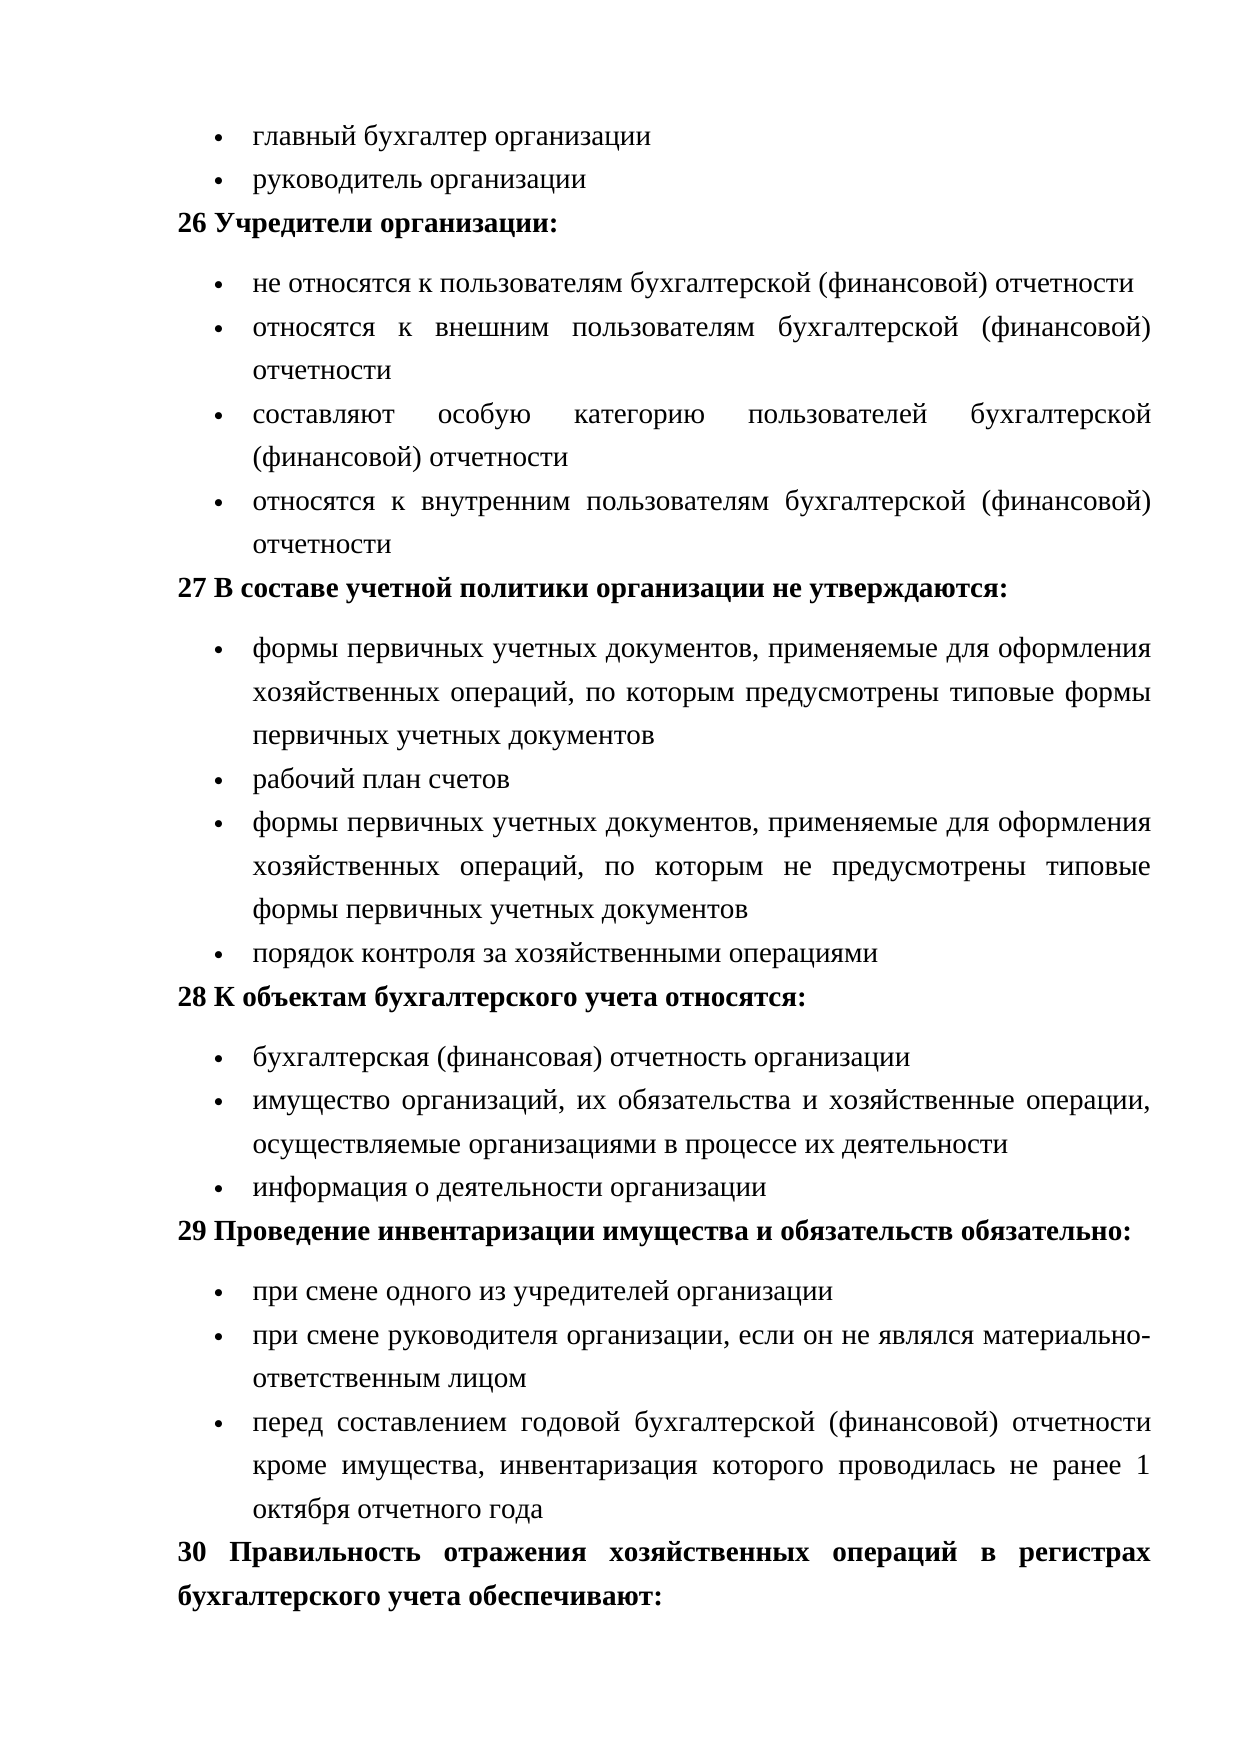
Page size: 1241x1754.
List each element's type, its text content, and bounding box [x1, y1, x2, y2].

list составляют особую категорию пользователей бухгалтерской (финансовой) отчетности [215, 396, 1152, 473]
text 30 Правильность отражения хозяйственных операций в регистрах бухгалтерского учета обеспечивают: [177, 1534, 1152, 1612]
list рабочий план счетов [215, 761, 1152, 794]
text 29 Проведение инвентаризации имущества и обязательств обязательно: [177, 1213, 1152, 1247]
list формы первичных учетных документов, применяемые для оформления хозяйственных операций, по которым не предусмотрены типовые формы первичных учетных документов [215, 804, 1152, 925]
list относятся к внешним пользователям бухгалтерской (финансовой) отчетности [215, 309, 1152, 386]
list при смене руководителя организации, если он не являлся материально-ответственным лицом [215, 1317, 1152, 1394]
list информация о деятельности организации [215, 1169, 1152, 1203]
list главный бухгалтер организации [215, 118, 1152, 152]
list порядок контроля за хозяйственными операциями [215, 935, 1152, 969]
text 27 В составе учетной политики организации не утверждаются: [177, 570, 1152, 604]
text 26 Учредители организации: [177, 205, 1152, 239]
list бухгалтерская (финансовая) отчетность организации [215, 1039, 1152, 1072]
list формы первичных учетных документов, применяемые для оформления хозяйственных операций, по которым предусмотрены типовые формы первичных учетных документов [215, 630, 1152, 751]
list перед составлением годовой бухгалтерской (финансовой) отчетности кроме имущества, инвентаризация которого проводилась не ранее 1 октября отчетного года [215, 1404, 1152, 1524]
list не относятся к пользователям бухгалтерской (финансовой) отчетности [215, 265, 1152, 299]
list относятся к внутренним пользователям бухгалтерской (финансовой) отчетности [215, 483, 1152, 560]
text 28 К объектам бухгалтерского учета относятся: [177, 979, 1152, 1012]
list при смене одного из учредителей организации [215, 1273, 1152, 1307]
list имущество организаций, их обязательства и хозяйственные операции, осуществляемые организациями в процессе их деятельности [215, 1082, 1152, 1159]
list руководитель организации [215, 162, 1152, 195]
